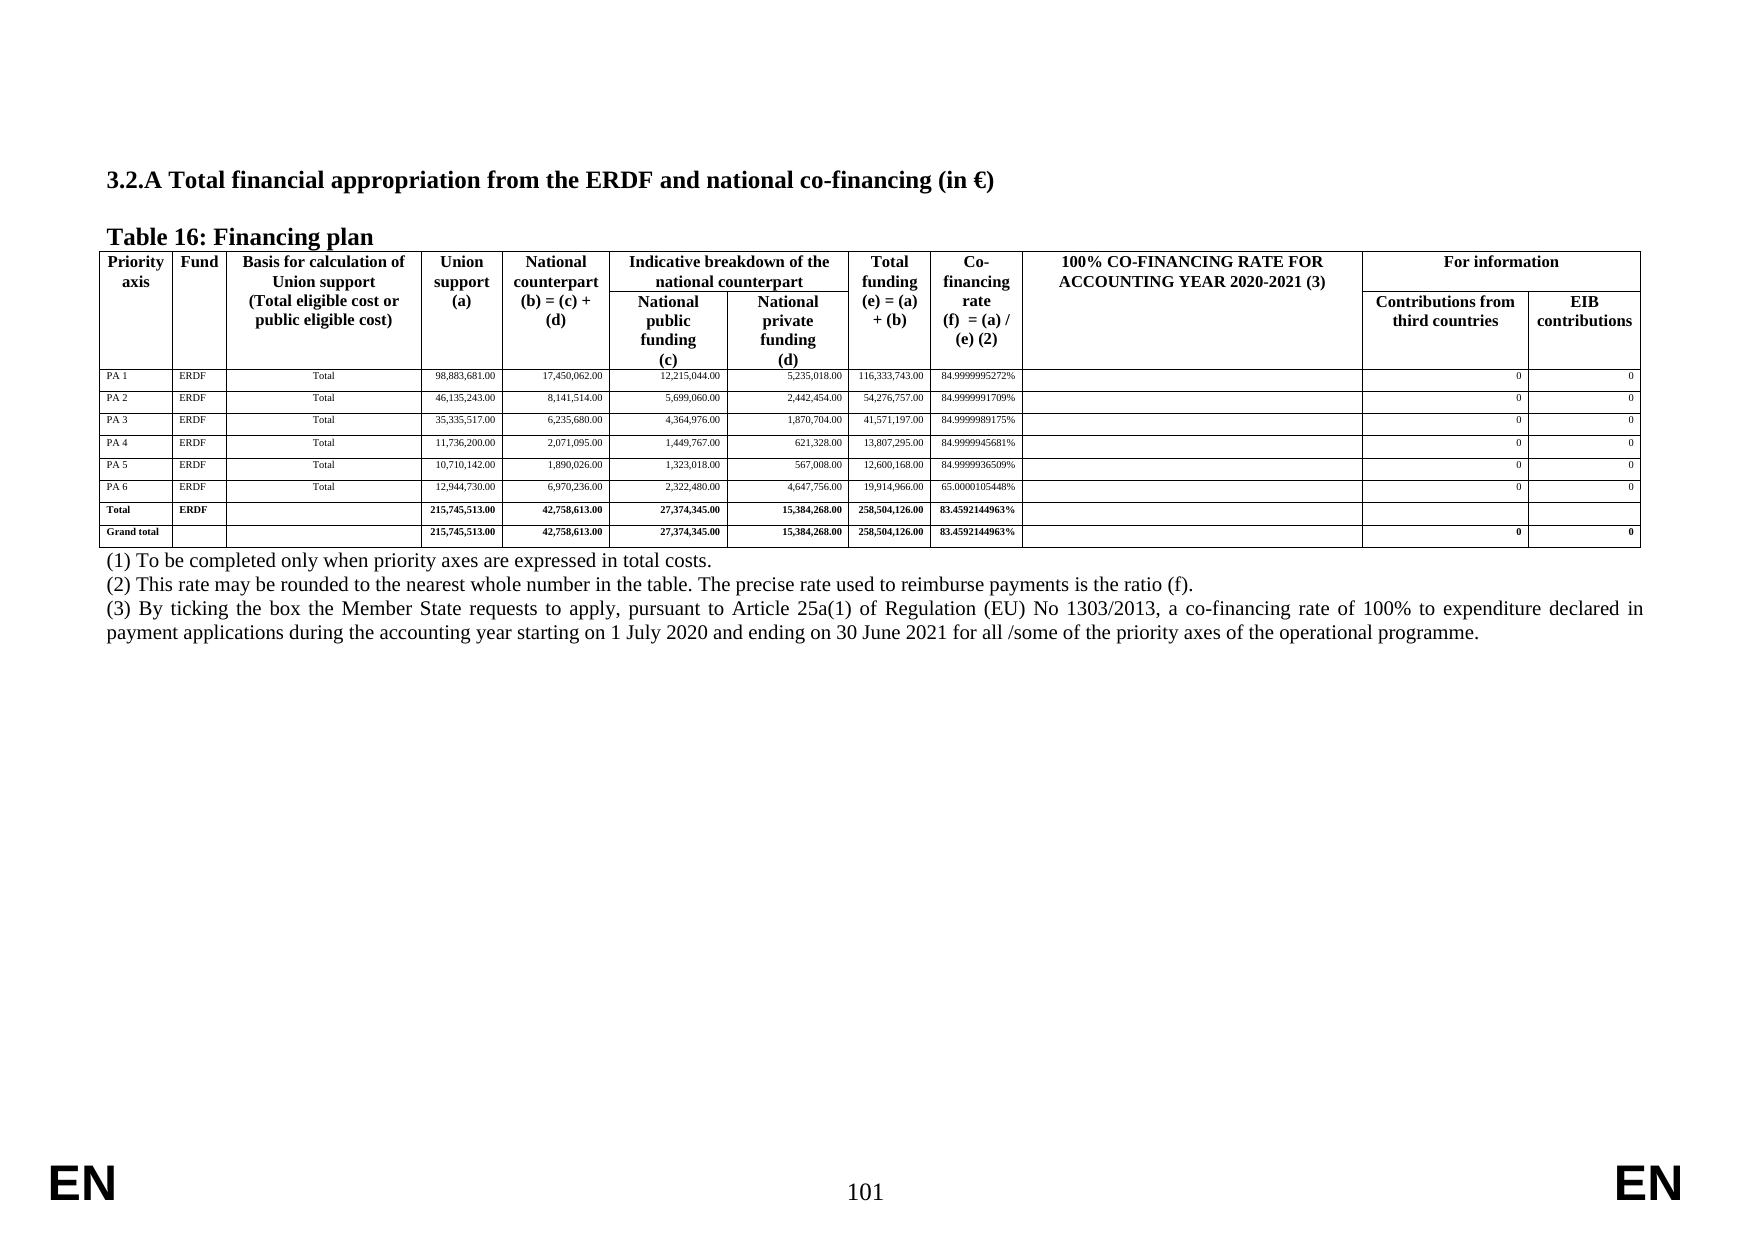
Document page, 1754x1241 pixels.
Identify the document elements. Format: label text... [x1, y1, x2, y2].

table_cell 12,215,044.00 [610, 370, 727, 391]
table_cell ERDF [173, 459, 226, 480]
table_cell [1023, 481, 1362, 502]
table_cell 8,141,514.00 [503, 392, 609, 413]
table_cell 0 [1363, 459, 1528, 480]
table_header For information [1363, 252, 1640, 291]
table_cell [1023, 370, 1362, 391]
table_cell 4,364,976.00 [610, 414, 727, 435]
table_cell 5,235,018.00 [728, 370, 848, 391]
table_cell 35,335,517.00 [422, 414, 502, 435]
table_cell ERDF [173, 414, 226, 435]
table_cell 27,374,345.00 [610, 526, 727, 547]
table_cell PA 4 [100, 436, 172, 458]
table_cell 0 [1529, 526, 1640, 547]
table_cell 83.4592144963% [931, 503, 1022, 524]
table_header Indicative breakdown of the national counterpart [610, 252, 848, 291]
table_cell [1023, 459, 1362, 480]
table_cell 27,374,345.00 [610, 503, 727, 524]
table_cell 116,333,743.00 [849, 370, 930, 391]
table_cell 42,758,613.00 [503, 526, 609, 547]
table_cell 0 [1529, 481, 1640, 502]
table_cell [1023, 526, 1362, 547]
table_cell 12,944,730.00 [422, 481, 502, 502]
table_cell 0 [1363, 526, 1528, 547]
table_header Fund [173, 252, 226, 368]
table_cell [227, 526, 421, 547]
table_header Total funding (e) = (a) + (b) [849, 252, 930, 368]
table_cell Contributions from third countries [1363, 292, 1528, 368]
table_cell 15,384,268.00 [728, 503, 848, 524]
table_cell 1,449,767.00 [610, 436, 727, 458]
table_cell 0 [1363, 481, 1528, 502]
table_cell 2,442,454.00 [728, 392, 848, 413]
table_cell 0 [1529, 370, 1640, 391]
table_header Co-financing rate (f) = (a) / (e) (2) [931, 252, 1022, 368]
table_cell 11,736,200.00 [422, 436, 502, 458]
table_cell Grand total [100, 526, 172, 547]
subtitle 3.2.A Total financial appropriation from the ERDF and national co-financing (in €) [106, 165, 1647, 194]
table_cell [1529, 503, 1640, 524]
table_cell Total [227, 436, 421, 458]
table_cell PA 1 [100, 370, 172, 391]
table_cell ERDF [173, 392, 226, 413]
table_header 100% CO-FINANCING RATE FOR ACCOUNTING YEAR 2020-2021 (3) [1023, 252, 1362, 368]
table_cell 46,135,243.00 [422, 392, 502, 413]
table_cell 12,600,168.00 [849, 459, 930, 480]
table_cell 54,276,757.00 [849, 392, 930, 413]
table_cell Total [227, 392, 421, 413]
table_cell 2,071,095.00 [503, 436, 609, 458]
text (1) To be completed only when priority axes are expressed in total costs. [106, 548, 1647, 572]
table_cell [1023, 436, 1362, 458]
table_cell 0 [1529, 459, 1640, 480]
table_cell National private funding (d) [728, 292, 848, 368]
table_cell Total [227, 370, 421, 391]
table_cell 84.9999991709% [931, 392, 1022, 413]
table_cell 0 [1529, 436, 1640, 458]
table_header National counterpart (b) = (c) + (d) [503, 252, 609, 368]
table_cell 13,807,295.00 [849, 436, 930, 458]
table_cell PA 2 [100, 392, 172, 413]
table_cell 84.9999945681% [931, 436, 1022, 458]
table_cell 1,890,026.00 [503, 459, 609, 480]
table_header Priority axis [100, 252, 172, 368]
table_cell 98,883,681.00 [422, 370, 502, 391]
table_cell EIB contributions [1529, 292, 1640, 368]
table_cell ERDF [173, 436, 226, 458]
table_cell Total [227, 414, 421, 435]
table_cell 83.4592144963% [931, 526, 1022, 547]
table_cell [1023, 414, 1362, 435]
table_cell 19,914,966.00 [849, 481, 930, 502]
text (2) This rate may be rounded to the nearest whole number in the table. The precise rate used to reimburse payments is the ratio (f). [106, 572, 1647, 596]
table_cell 84.9999936509% [931, 459, 1022, 480]
table_cell [1023, 392, 1362, 413]
table_cell 215,745,513.00 [422, 503, 502, 524]
table_cell 41,571,197.00 [849, 414, 930, 435]
table_cell 215,745,513.00 [422, 526, 502, 547]
table_cell 65.0000105448% [931, 481, 1022, 502]
table_cell 6,235,680.00 [503, 414, 609, 435]
table_cell 258,504,126.00 [849, 503, 930, 524]
table_cell 84.9999989175% [931, 414, 1022, 435]
table_header Union support (a) [422, 252, 502, 368]
table_cell [1023, 503, 1362, 524]
table_cell 84.9999995272% [931, 370, 1022, 391]
table_cell 1,870,704.00 [728, 414, 848, 435]
table_cell National public funding (c) [610, 292, 727, 368]
table_header Basis for calculation of Union support (Total eligible cost or public eligible cost) [227, 252, 421, 368]
table_cell 0 [1363, 414, 1528, 435]
text (3) By ticking the box the Member State requests to apply, pursuant to Article 25a(1) of Regulation (EU) No 1303/2013, a co-financing rate of 100% to expenditure declared in payment applications during the accounting year starting on 1 July 2020 and ending on 30 June 2021 for all /some of the priority axes of the operational programme. [106, 596, 1647, 644]
table_cell 2,322,480.00 [610, 481, 727, 502]
table_cell [227, 503, 421, 524]
table_cell PA 3 [100, 414, 172, 435]
table_cell Total [227, 459, 421, 480]
table_cell [1363, 503, 1528, 524]
table_cell ERDF [173, 481, 226, 502]
table_cell 0 [1363, 370, 1528, 391]
table_cell 42,758,613.00 [503, 503, 609, 524]
table_cell 258,504,126.00 [849, 526, 930, 547]
table_cell 10,710,142.00 [422, 459, 502, 480]
table_cell 5,699,060.00 [610, 392, 727, 413]
table_cell PA 5 [100, 459, 172, 480]
table_cell Total [100, 503, 172, 524]
table_cell PA 6 [100, 481, 172, 502]
table_cell ERDF [173, 503, 226, 524]
table_cell 6,970,236.00 [503, 481, 609, 502]
table_cell 0 [1363, 392, 1528, 413]
table_cell 15,384,268.00 [728, 526, 848, 547]
table_cell 1,323,018.00 [610, 459, 727, 480]
table_cell 567,008.00 [728, 459, 848, 480]
table_cell 621,328.00 [728, 436, 848, 458]
table_cell 4,647,756.00 [728, 481, 848, 502]
table_cell 0 [1529, 414, 1640, 435]
table_cell 0 [1529, 392, 1640, 413]
table_cell 0 [1363, 436, 1528, 458]
text Table 16: Financing plan [106, 222, 1647, 251]
table_cell 17,450,062.00 [503, 370, 609, 391]
table_cell ERDF [173, 370, 226, 391]
table_cell Total [227, 481, 421, 502]
table_cell [173, 526, 226, 547]
